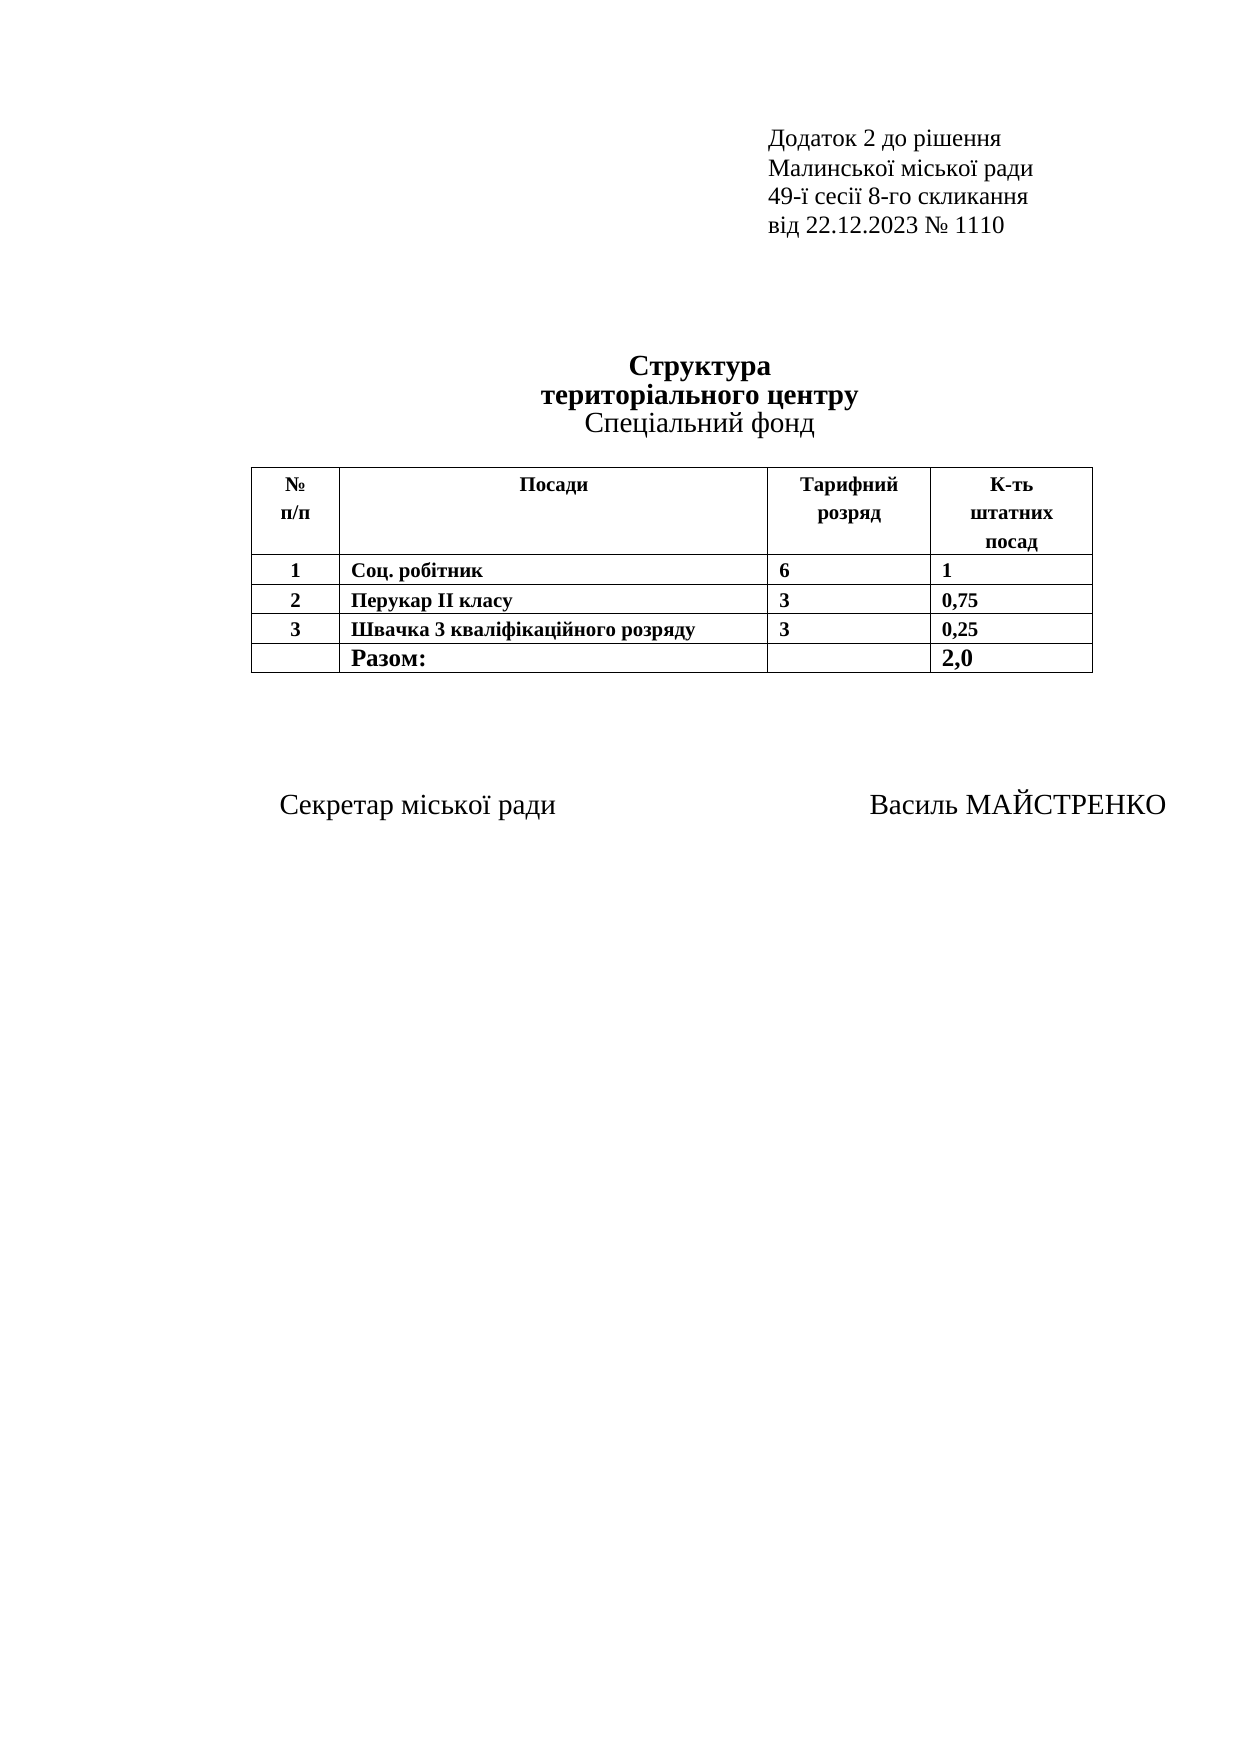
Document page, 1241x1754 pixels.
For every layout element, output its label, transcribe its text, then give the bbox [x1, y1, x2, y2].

table_cell 2,0 [931, 644, 1092, 672]
text Спеціальний фонд [218, 410, 1181, 439]
table_cell 3 [252, 614, 339, 643]
table_cell 1 [931, 555, 1092, 583]
text Малинської міської ради [768, 153, 1181, 181]
text від 22.12.2023 № 1110 [768, 210, 1181, 239]
table_header Тарифний розряд [768, 468, 930, 554]
table_header Посади [340, 468, 767, 554]
text 49-ї сесії 8-го скликання [768, 181, 1181, 210]
table_cell 0,75 [931, 585, 1092, 613]
table_cell 6 [768, 555, 930, 583]
table_cell [768, 644, 930, 672]
table_cell 3 [768, 585, 930, 613]
text Секретар міської ради Василь МАЙСТРЕНКО [177, 787, 1181, 821]
table_header № п/п [252, 468, 339, 554]
table_cell Перукар ІІ класу [340, 585, 767, 613]
table_cell Разом: [340, 644, 767, 672]
table_header К-ть штатних посад [931, 468, 1092, 554]
table_cell 0,25 [931, 614, 1092, 643]
table_cell 1 [252, 555, 339, 583]
table_cell 2 [252, 585, 339, 613]
table_cell [252, 644, 339, 672]
text Додаток 2 до рішення [768, 124, 1181, 153]
text Структура [218, 353, 1181, 382]
table_cell 3 [768, 614, 930, 643]
table_cell Швачка 3 кваліфікаційного розряду [340, 614, 767, 643]
table_cell Соц. робітник [340, 555, 767, 583]
text територіального центру [218, 382, 1181, 410]
